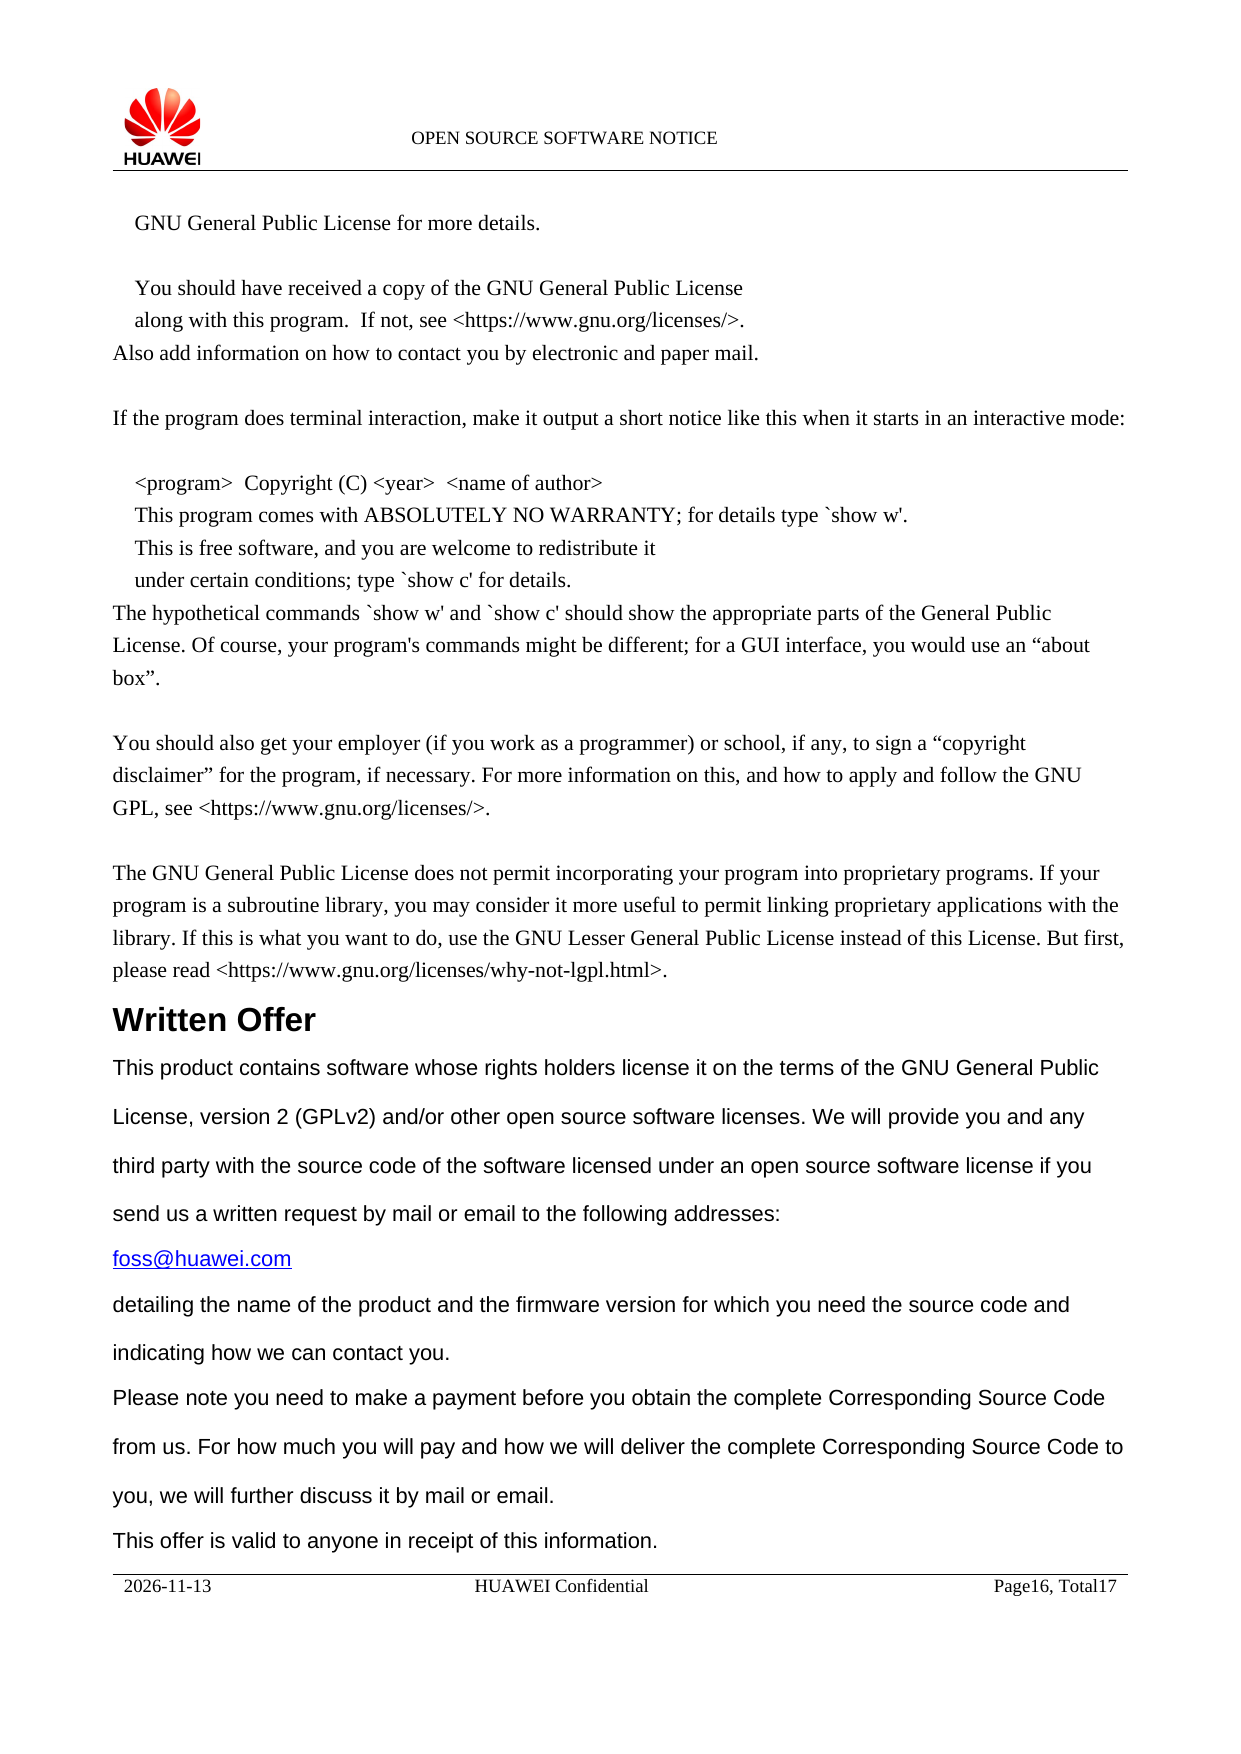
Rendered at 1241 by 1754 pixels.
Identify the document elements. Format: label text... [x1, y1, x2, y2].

text Written Offer [112, 986, 1128, 1051]
picture [124, 88, 201, 165]
text detailing the name of the product and the firmware version for which you need the source code and indicating how we can contact you. [112, 1288, 1128, 1369]
text Please note you need to make a payment before you obtain the complete Corresponding Source Code from us. For how much you will pay and how we will deliver the complete Corresponding Source Code to you, we will further discuss it by mail or email. [112, 1382, 1128, 1512]
text foss@huawei.com [112, 1243, 1128, 1275]
text This product contains software whose rights holders license it on the terms of the GNU General Public License, version 2 (GPLv2) and/or other open source software licenses. We will provide you and any third party with the source code of the software licensed under an open source software license if you send us a written request by mail or email to the following addresses: [112, 1051, 1128, 1230]
text This offer is valid to anyone in receipt of this information. [112, 1524, 1128, 1557]
